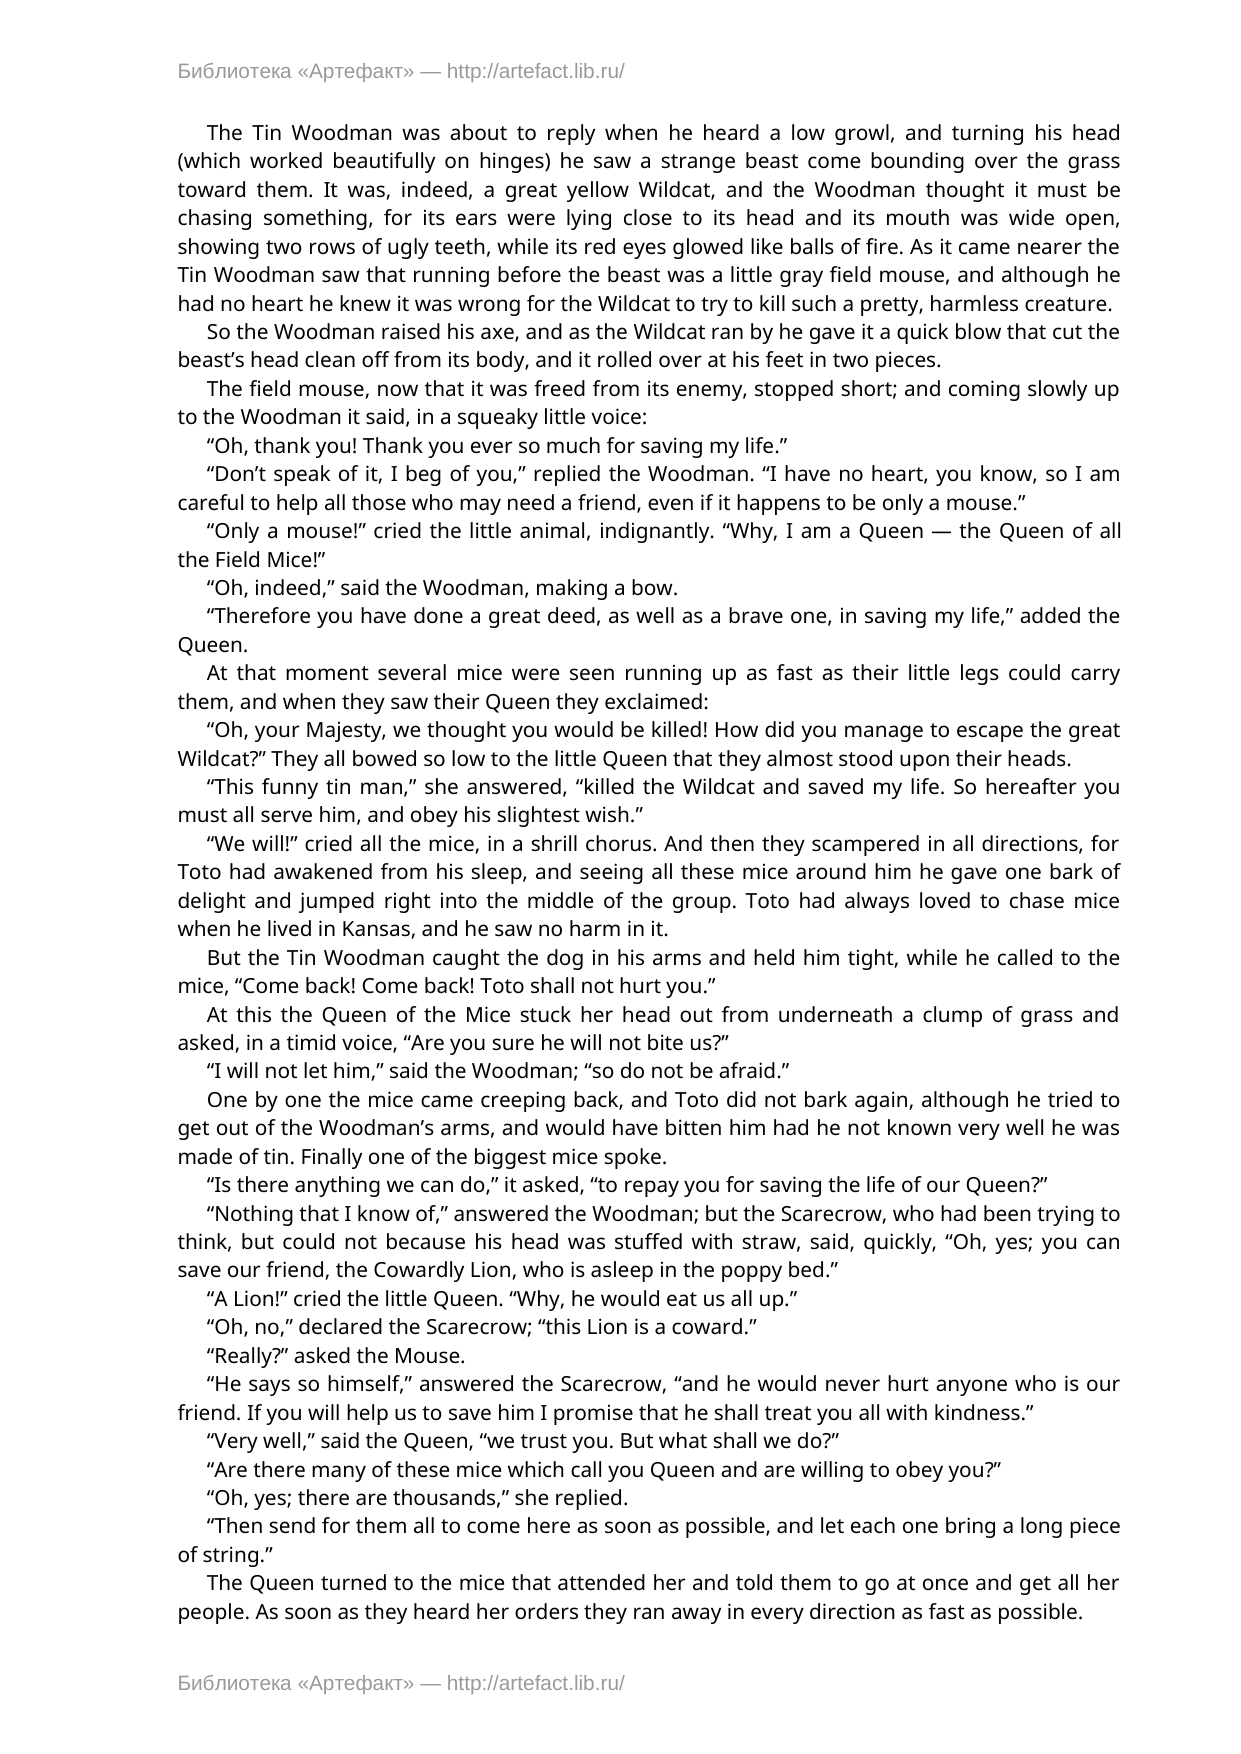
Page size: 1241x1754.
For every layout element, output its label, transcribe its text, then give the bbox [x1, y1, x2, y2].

text “We will!” cried all the mice, in a shrill chorus. And then they scampered in all directions, for Toto had awakened from his sleep, and seeing all these mice around him he gave one bark of delight and jumped right into the middle of the group. Toto had always loved to chase mice when he lived in Kansas, and he saw no harm in it. [177, 829, 1122, 943]
text But the Tin Woodman caught the dog in his arms and held him tight, while he called to the mice, “Come back! Come back! Toto shall not hurt you.” [177, 943, 1122, 1000]
text The Tin Woodman was about to reply when he heard a low growl, and turning his head (which worked beautifully on hinges) he saw a strange beast come bounding over the grass toward them. It was, indeed, a great yellow Wildcat, and the Woodman thought it must be chasing something, for its ears were lying close to its head and its mouth was wide open, showing two rows of ugly teeth, while its red eyes glowed like balls of fire. As it came nearer the Tin Woodman saw that running before the beast was a little gray field mouse, and although he had no heart he knew it was wrong for the Wildcat to try to kill such a pretty, harmless creature. [177, 118, 1122, 317]
text “Are there many of these mice which call you Queen and are willing to obey you?” [177, 1455, 1122, 1483]
text “Really?” asked the Mouse. [177, 1341, 1122, 1369]
text “Oh, indeed,” said the Woodman, making a bow. [177, 573, 1122, 602]
text “Don’t speak of it, I beg of you,” replied the Woodman. “I have no heart, you know, so I am careful to help all those who may need a friend, even if it happens to be only a mouse.” [177, 459, 1122, 516]
text “Only a mouse!” cried the little animal, indignantly. “Why, I am a Queen — the Queen of all the Field Mice!” [177, 516, 1122, 573]
text “Therefore you have done a great deed, as well as a brave one, in saving my life,” added the Queen. [177, 602, 1122, 658]
text One by one the mice came creeping back, and Toto did not bark again, although he tried to get out of the Woodman’s arms, and would have bitten him had he not known very well he was made of tin. Finally one of the biggest mice spoke. [177, 1085, 1122, 1170]
text “Oh, thank you! Thank you ever so much for saving my life.” [177, 431, 1122, 459]
text The field mouse, now that it was freed from its enemy, stopped short; and coming slowly up to the Woodman it said, in a squeaky little voice: [177, 374, 1122, 431]
text “He says so himself,” answered the Scarecrow, “and he would never hurt anyone who is our friend. If you will help us to save him I promise that he shall treat you all with kindness.” [177, 1369, 1122, 1426]
text “Nothing that I know of,” answered the Woodman; but the Scarecrow, who had been trying to think, but could not because his head was stuffed with straw, said, quickly, “Oh, yes; you can save our friend, the Cowardly Lion, who is asleep in the poppy bed.” [177, 1199, 1122, 1284]
text “Oh, yes; there are thousands,” she replied. [177, 1483, 1122, 1512]
text At this the Queen of the Mice stuck her head out from underneath a clump of grass and asked, in a timid voice, “Are you sure he will not bite us?” [177, 1000, 1122, 1057]
text “Very well,” said the Queen, “we trust you. But what shall we do?” [177, 1426, 1122, 1455]
text “Oh, your Majesty, we thought you would be killed! How did you manage to escape the great Wildcat?” They all bowed so low to the little Queen that they almost stood upon their heads. [177, 715, 1122, 772]
text The Queen turned to the mice that attended her and told them to go at once and get all her people. As soon as they heard her orders they ran away in every direction as fast as possible. [177, 1568, 1122, 1625]
text “Oh, no,” declared the Scarecrow; “this Lion is a coward.” [177, 1312, 1122, 1341]
text “This funny tin man,” she answered, “killed the Wildcat and saved my life. So hereafter you must all serve him, and obey his slightest wish.” [177, 772, 1122, 829]
text “A Lion!” cried the little Queen. “Why, he would eat us all up.” [177, 1284, 1122, 1312]
text “Then send for them all to come here as soon as possible, and let each one bring a long piece of string.” [177, 1512, 1122, 1568]
text “Is there anything we can do,” it asked, “to repay you for saving the life of our Queen?” [177, 1170, 1122, 1199]
text At that moment several mice were seen running up as fast as their little legs could carry them, and when they saw their Queen they exclaimed: [177, 658, 1122, 715]
text “I will not let him,” said the Woodman; “so do not be afraid.” [177, 1057, 1122, 1085]
text So the Woodman raised his axe, and as the Wildcat ran by he gave it a quick blow that cut the beast’s head clean off from its body, and it rolled over at his feet in two pieces. [177, 317, 1122, 374]
